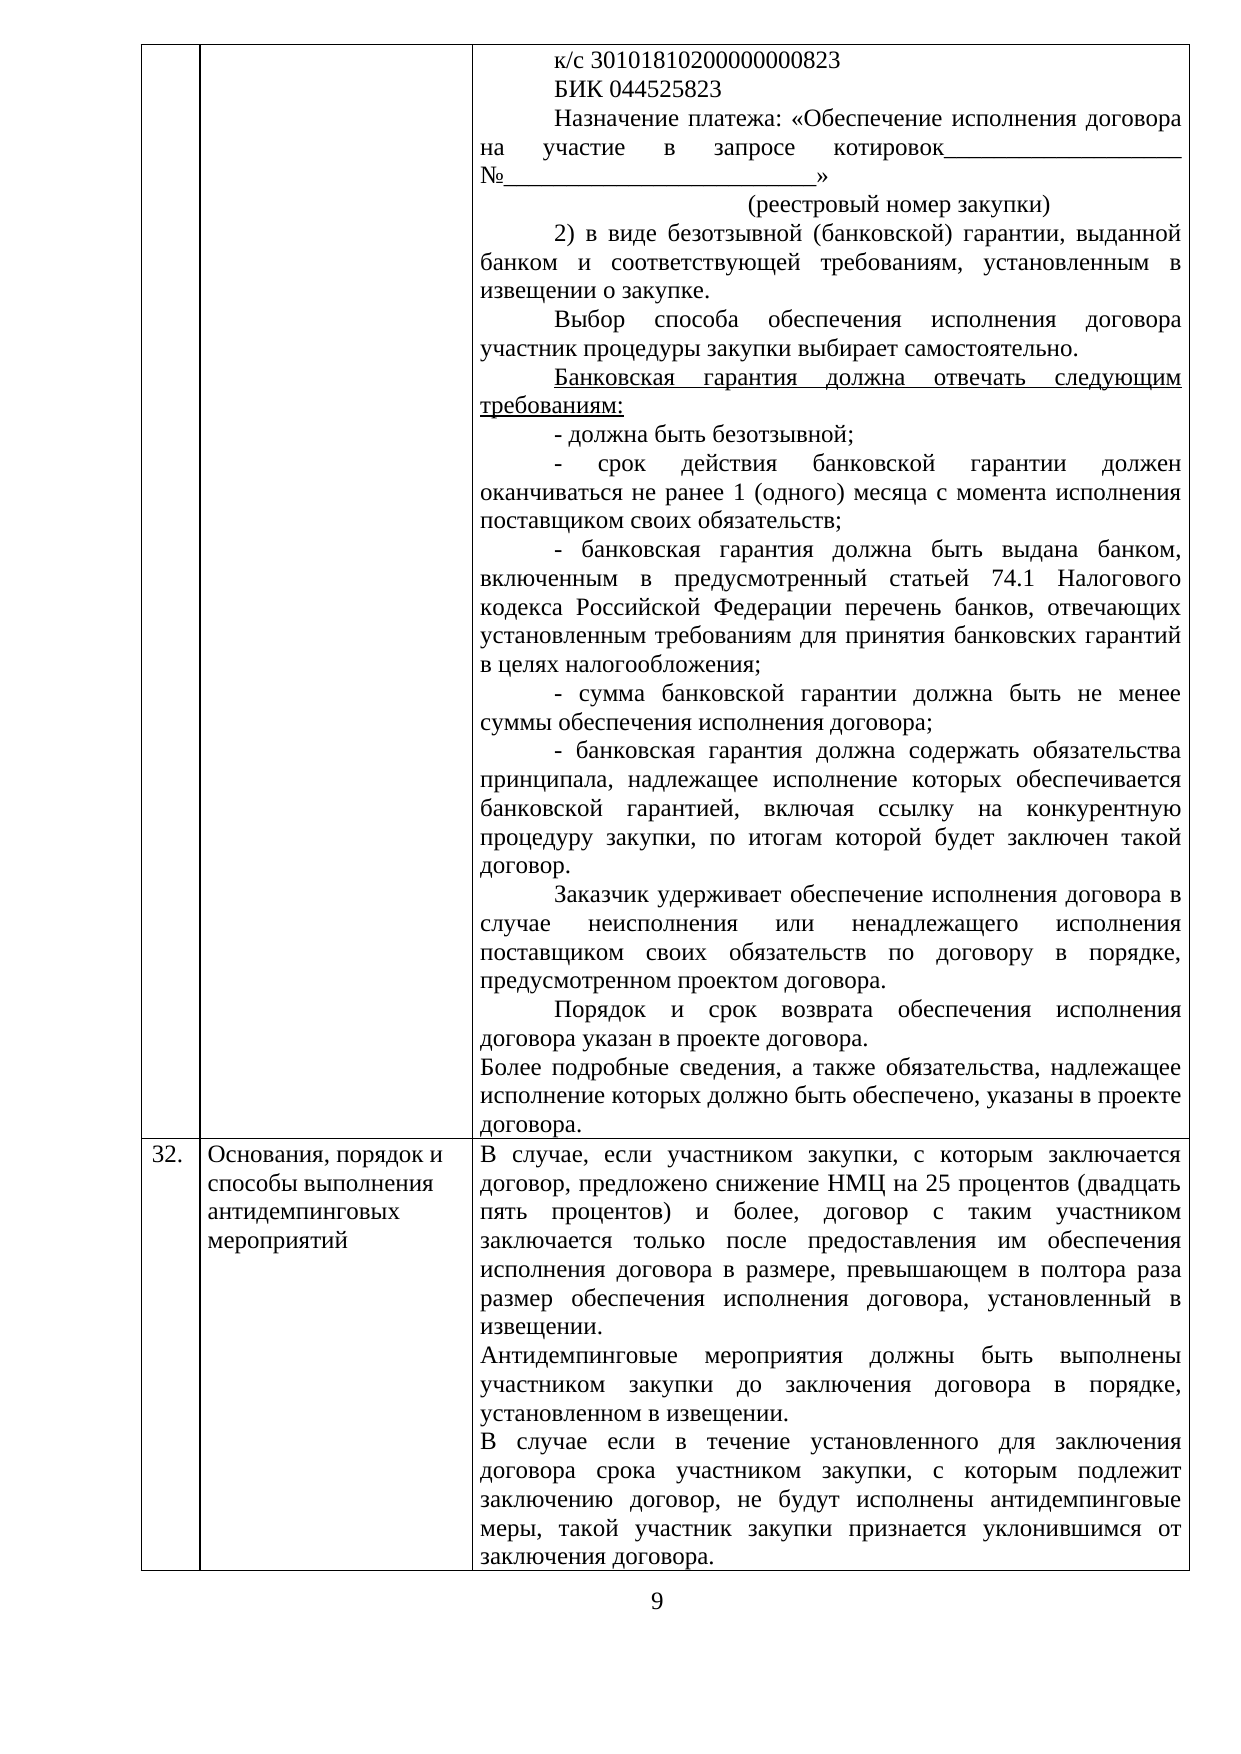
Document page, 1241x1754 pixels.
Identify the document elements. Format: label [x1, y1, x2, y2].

table_cell [473, 1139, 1189, 1570]
table_cell [142, 45, 199, 1138]
table_cell [201, 45, 472, 1138]
table_cell [142, 1139, 199, 1570]
table_cell [201, 1139, 472, 1570]
table_cell [473, 45, 1189, 1138]
